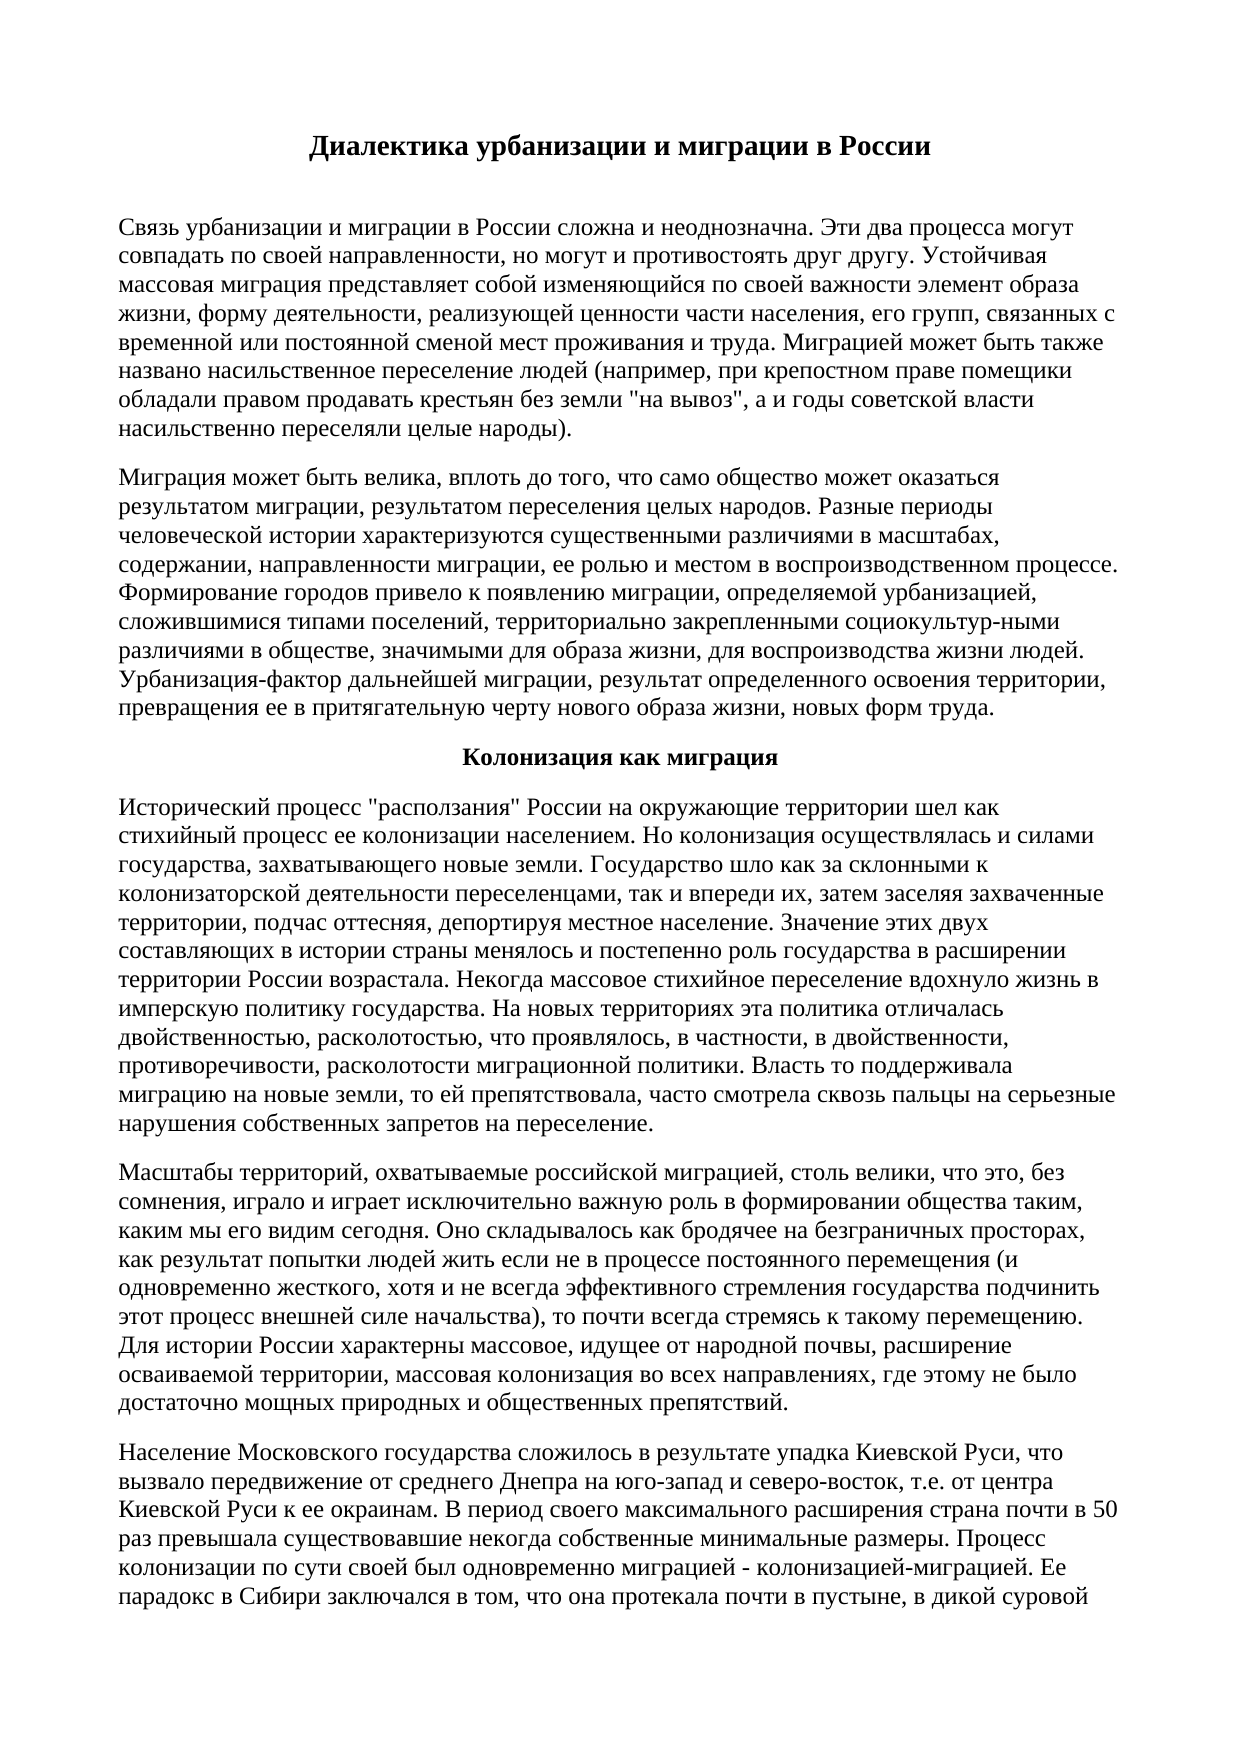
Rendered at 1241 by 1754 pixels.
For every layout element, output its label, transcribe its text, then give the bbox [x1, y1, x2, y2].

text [118, 1437, 1122, 1609]
text Исторический процесс "расползания" России на окружающие территории шел как стихийный процесс ее колонизации населением. Но колонизация осуществлялась и силами государства, захватывающего новые земли. Государство шло как за склонными к колонизаторской деятельности переселенцами, так и впереди их, затем заселяя захваченные территории, подчас оттесняя, депортируя местное население. Значение этих двух составляющих в истории страны менялось и постепенно роль государства в расширении территории России возрастала. Некогда массовое стихийное переселение вдохнуло жизнь в имперскую политику государства. На новых территориях эта политика отличалась двойственностью, расколотостью, что проявлялось, в частности, в двойственности, противоречивости, расколотости миграционной политики. Власть то поддерживала миграцию на новые земли, то ей препятствовала, часто смотрела сквозь пальцы на серьезные нарушения собственных запретов на переселение. [118, 792, 1122, 1137]
text Масштабы территорий, охватываемые российской миграцией, столь велики, что это, без сомнения, играло и играет исключительно важную роль в формировании общества таким, каким мы его видим сегодня. Оно складывалось как бродячее на безграничных просторах, как результат попытки людей жить если не в процессе постоянного перемещения (и одновременно жесткого, хотя и не всегда эффективного стремления государства подчинить этот процесс внешней силе начальства), то почти всегда стремясь к такому перемещению. Для истории России характерны массовое, идущее от народной почвы, расширение осваиваемой территории, массовая колонизация во всех направлениях, где этому не было достаточно мощных природных и общественных препятствий. [118, 1157, 1122, 1416]
text Связь урбанизации и миграции в России сложна и неоднозначна. Эти два процесса могут совпадать по своей направленности, но могут и противостоять друг другу. Устойчивая массовая миграция представляет собой изменяющийся по своей важности элемент образа жизни, форму деятельности, реализующей ценности части населения, его групп, связанных с временной или постоянной сменой мест проживания и труда. Миграцией может быть также названо насильственное переселение людей (например, при крепостном праве помещики обладали правом продавать крестьян без земли "на вывоз", а и годы советской власти насильственно переселяли целые народы). [118, 212, 1122, 442]
text Диалектика урбанизации и миграции в России [118, 128, 1122, 162]
text Колонизация как миграция [118, 742, 1122, 771]
text Миграция может быть велика, вплоть до того, что само общество может оказаться результатом миграции, результатом переселения целых народов. Разные периоды человеческой истории характеризуются существенными различиями в масштабах, содержании, направленности миграции, ее ролью и местом в воспроизводственном процессе. Формирование городов привело к появлению миграции, определяемой урбанизацией, сложившимися типами поселений, территориально закрепленными социокультур-ными различиями в обществе, значимыми для образа жизни, для воспроизводства жизни людей. Урбанизация-фактор дальнейшей миграции, результат определенного освоения территории, превращения ее в притягательную черту нового образа жизни, новых форм труда. [118, 462, 1122, 721]
